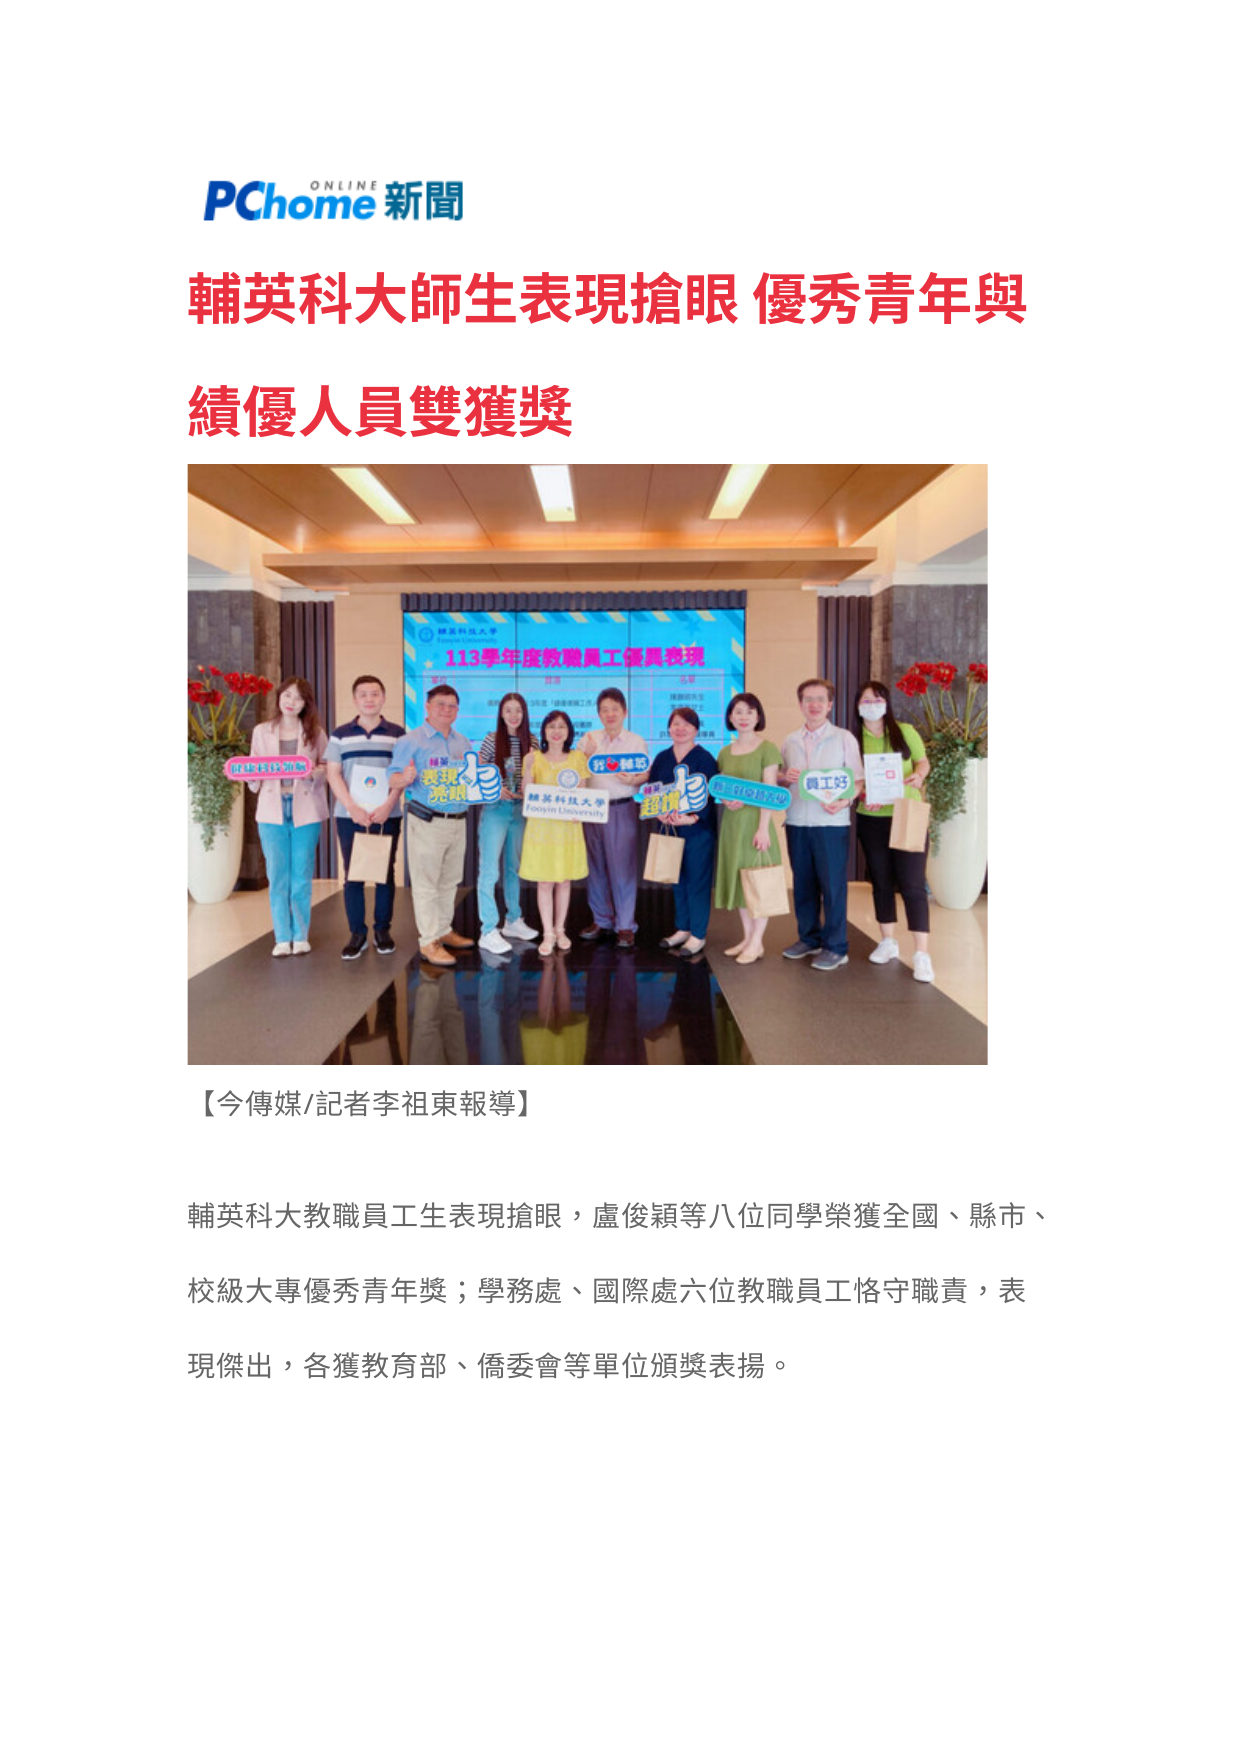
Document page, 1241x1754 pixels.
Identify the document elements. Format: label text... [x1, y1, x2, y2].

text 輔英科大教職員工生表現搶眼，盧俊穎等八位同學榮獲全國、縣市、校級大專優秀青年獎；學務處、國際處六位教職員工恪守職責，表現傑出，各獲教育部、僑委會等單位頒獎表揚。 [187, 1177, 1053, 1402]
picture [187, 464, 988, 1065]
text 輔英科大師生表現搶眼 優秀青年與績優人員雙獲獎 [187, 239, 1053, 464]
